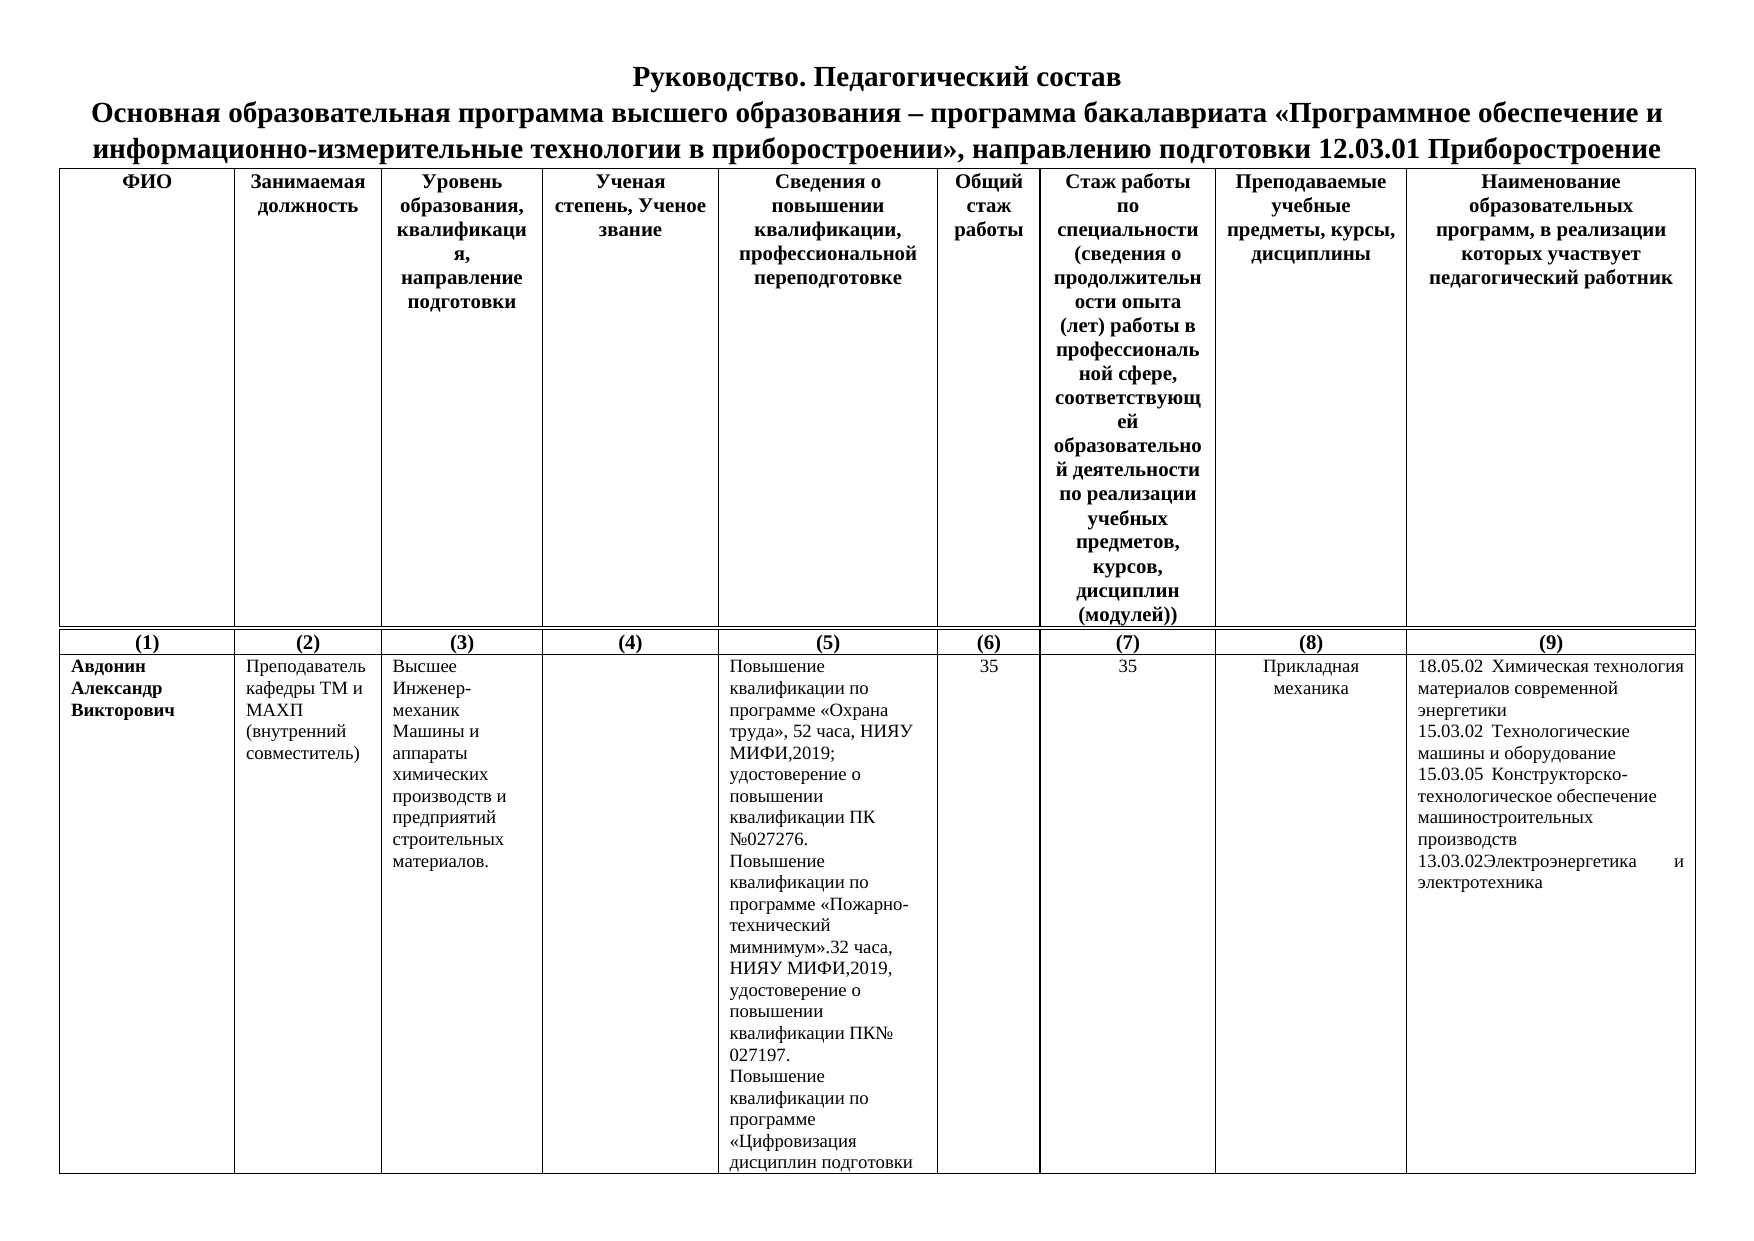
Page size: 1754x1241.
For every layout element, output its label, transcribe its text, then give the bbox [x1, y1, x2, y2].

table_header (7) [1041, 630, 1215, 654]
table_header ФИО [60, 169, 234, 626]
table_header (6) [938, 630, 1039, 654]
text Основная образовательная программа высшего образования – программа бакалавриата «Программное обеспечение и информационно-измерительные технологии в приборостроении», направлению подготовки 12.03.01 Приборостроение [59, 95, 1695, 165]
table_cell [60, 655, 234, 1173]
table_header (4) [543, 630, 718, 654]
table_header (9) [1407, 630, 1695, 654]
table_header Наименование образовательных программ, в реализации которых участвует педагогический работник [1407, 169, 1695, 626]
table_cell [543, 655, 718, 1173]
table_header (3) [382, 630, 542, 654]
table_header Сведения о повышении квалификации, профессиональной переподготовке [719, 169, 937, 626]
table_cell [382, 655, 542, 1173]
text Руководство. Педагогический состав [59, 59, 1695, 93]
table_header Общий стаж работы [938, 169, 1039, 626]
table_header (5) [719, 630, 937, 654]
table_header Уровень образования, квалификация, направление подготовки [382, 169, 542, 626]
table_cell 35 [938, 655, 1039, 1173]
table_header Занимаемая должность [235, 169, 381, 626]
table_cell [1407, 655, 1695, 1173]
table_header Преподаваемые учебные предметы, курсы, дисциплины [1216, 169, 1406, 626]
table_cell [235, 655, 381, 1173]
table_cell Прикладная механика [1216, 655, 1406, 1173]
table_header (2) [235, 630, 381, 654]
table_cell 35 [1041, 655, 1215, 1173]
table_header (8) [1216, 630, 1406, 654]
table_header (1) [60, 630, 234, 654]
table_header Стаж работы по специальности (сведения о продолжительности опыта (лет) работы в профессиональной сфере, соответствующей образовательной деятельности по реализации учебных предметов, курсов, дисциплин (модулей)) [1041, 169, 1215, 626]
table_header Ученая степень, Ученое звание [543, 169, 718, 626]
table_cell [719, 655, 937, 1173]
